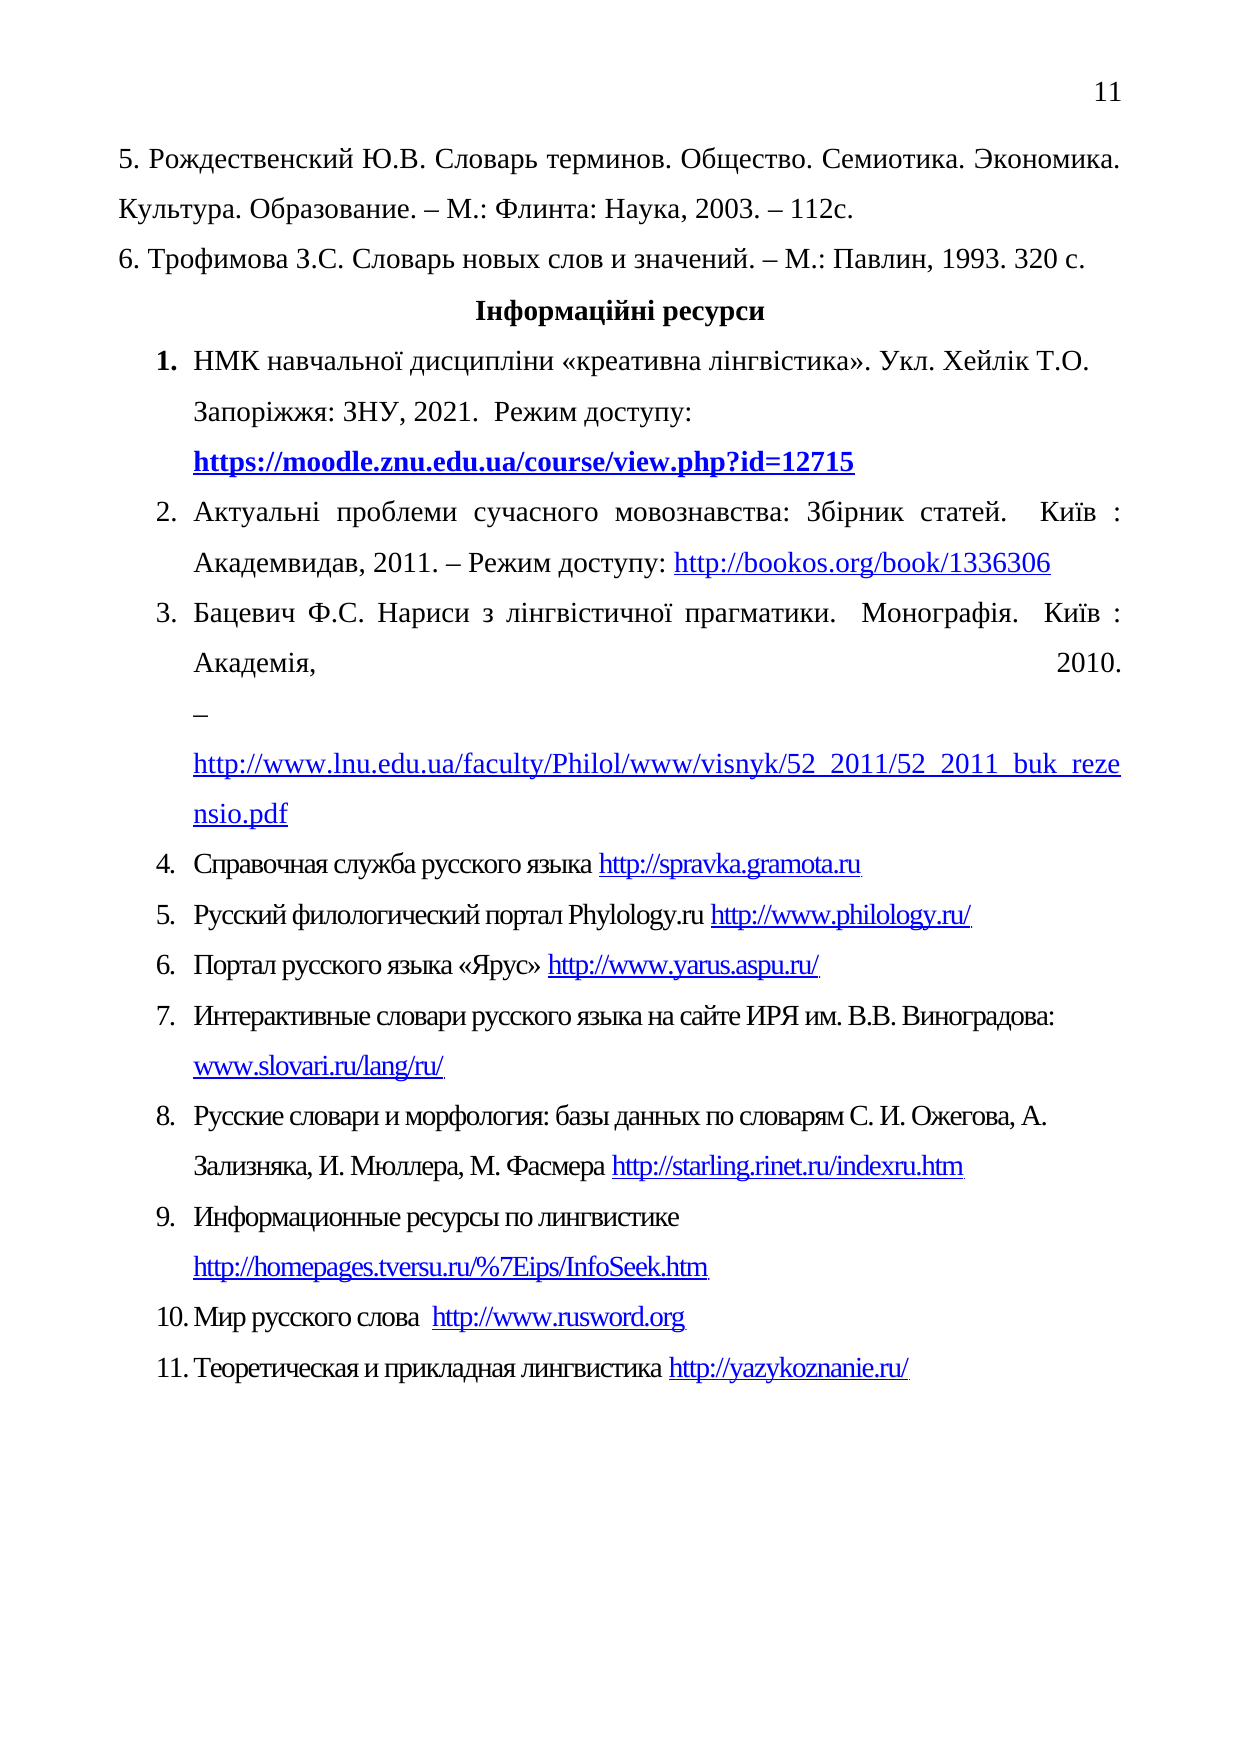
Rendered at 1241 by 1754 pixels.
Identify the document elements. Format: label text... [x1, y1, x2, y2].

list Справочная служба русского языка http://spravka.gramota.ru [156, 847, 1122, 880]
text 5. Рождественский Ю.В. Словарь терминов. Общество. Семиотика. Экономика. Культура. Образование. – М.: Флинта: Наука, 2003. – 112с. [118, 141, 1122, 225]
list Бацевич Ф.С. Нариси з лінгвістичної прагматики. Монографія. Київ : Академія, 2010. –http://www.lnu.edu.ua/faculty/Philol/www/visnyk/52_2011/52_2011_buk_rezensio.pdf [156, 595, 1122, 830]
list Мир русского слова http://www.rusword.org [156, 1299, 1122, 1333]
list Русские словари и морфология: базы данных по словарям C. И. Ожегова, А. Зализняка, И. Мюллера, М. Фасмера http://starling.rinet.ru/indexru.htm [156, 1098, 1122, 1182]
text Інформаційні ресурси [118, 293, 1122, 327]
list Теоретическая и прикладная лингвистика http://yazykoznanie.ru/ [156, 1350, 1122, 1383]
list Актуальні проблеми сучасного мовознавства: Збірник статей. Київ : Академвидав, 2011. – Режим доступу: http://bookos.org/book/1336306 [156, 494, 1122, 578]
list Портал русского языка «Ярус» http://www.yarus.aspu.ru/ [156, 947, 1122, 981]
list Русский филологический портал Phylology.ru http://www.philology.ru/ [156, 897, 1122, 931]
list НМК навчальної дисципліни «креативна лінгвістика». Укл. Хейлiк Т.О. Запоріжжя: ЗНУ, 2021. Режим доступу: https://moodle.znu.edu.ua/course/view.php?id=12715 [156, 343, 1122, 478]
text 6. Трофимова З.С. Словарь новых слов и значений. – М.: Павлин, 1993. 320 с. [118, 241, 1122, 275]
list Интерактивные словари русского языка на сайте ИРЯ им. В.В. Виноградова: www.slovari.ru/lang/ru/ [156, 998, 1122, 1081]
list Информационные ресурсы по лингвистике http://homepages.tversu.ru/%7Eips/InfoSeek.htm [156, 1199, 1122, 1283]
